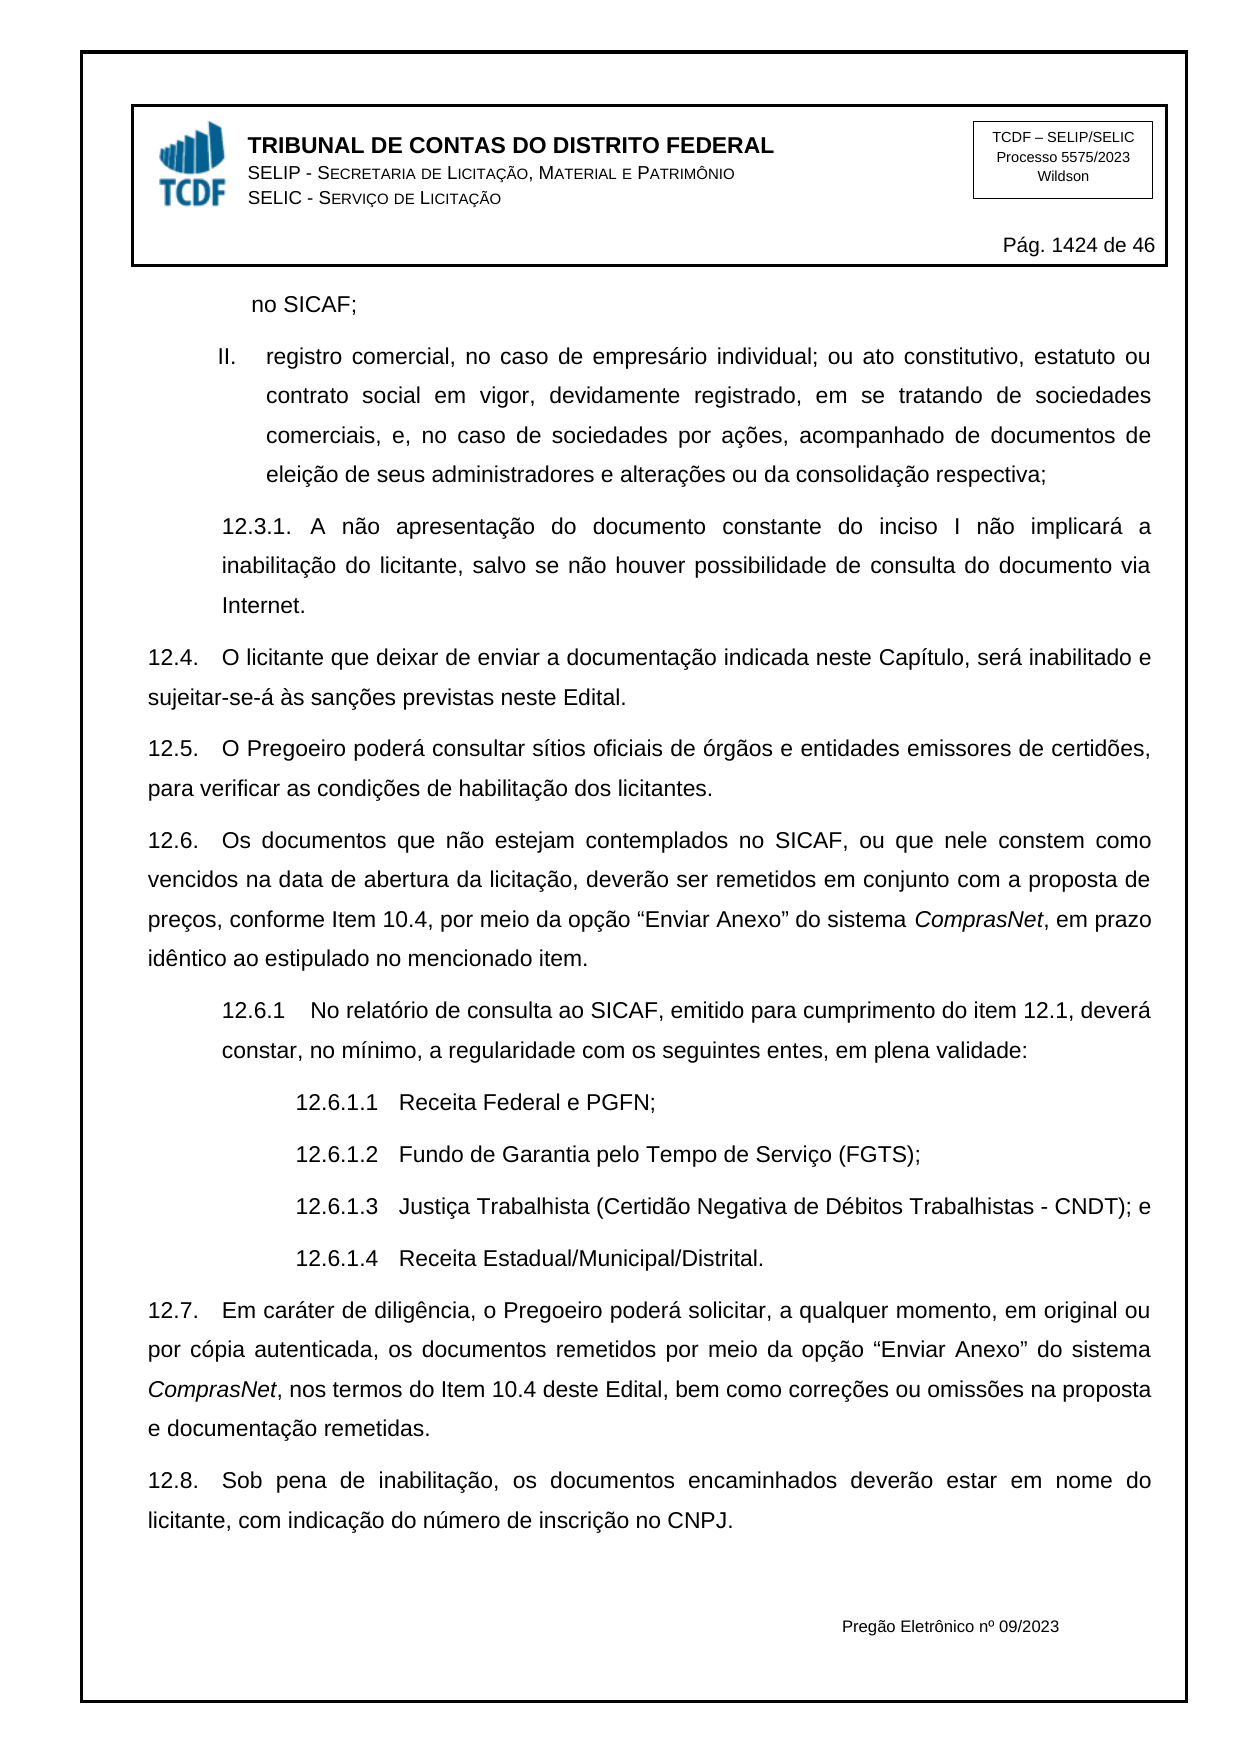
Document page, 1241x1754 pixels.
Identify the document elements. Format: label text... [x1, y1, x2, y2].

text 12.3.1. A não apresentação do documento constante do inciso I não implicará a inabilitação do licitante, salvo se não houver possibilidade de consulta do documento via Internet. [222, 513, 1152, 618]
text 12.6.1.3 Justiça Trabalhista (Certidão Negativa de Débitos Trabalhistas - CNDT); e [295, 1193, 1152, 1219]
text 12.8. Sob pena de inabilitação, os documentos encaminhados deverão estar em nome do licitante, com indicação do número de inscrição no CNPJ. [148, 1467, 1152, 1533]
text 12.7. Em caráter de diligência, o Pregoeiro poderá solicitar, a qualquer momento, em original ou por cópia autenticada, os documentos remetidos por meio da opção “Enviar Anexo” do sistema ComprasNet, nos termos do Item 10.4 deste Edital, bem como correções ou omissões na proposta e documentação remetidas. [148, 1297, 1152, 1441]
text 12.6. Os documentos que não estejam contemplados no SICAF, ou que nele constem como vencidos na data de abertura da licitação, deverão ser remetidos em conjunto com a proposta de preços, conforme Item 10.4, por meio da opção “Enviar Anexo” do sistema ComprasNet, em prazo idêntico ao estipulado no mencionado item. [148, 827, 1152, 972]
text 12.6.1 No relatório de consulta ao SICAF, emitido para cumprimento do item 12.1, deverá constar, no mínimo, a regularidade com os seguintes entes, em plena validade: [222, 997, 1152, 1063]
text 12.6.1.4 Receita Estadual/Municipal/Distrital. [295, 1245, 1152, 1271]
text 12.6.1.2 Fundo de Garantia pelo Tempo de Serviço (FGTS); [295, 1141, 1152, 1167]
text 12.4. O licitante que deixar de enviar a documentação indicada neste Capítulo, será inabilitado e sujeitar-se-á às sanções previstas neste Edital. [148, 644, 1152, 710]
text 12.5. O Pregoeiro poderá consultar sítios oficiais de órgãos e entidades emissores de certidões, para verificar as condições de habilitação dos licitantes. [148, 735, 1152, 801]
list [222, 291, 1152, 317]
text 12.6.1.1 Receita Federal e PGFN; [295, 1089, 1152, 1115]
list registro comercial, no caso de empresário individual; ou ato constitutivo, estatuto ou contrato social em vigor, devidamente registrado, em se tratando de sociedades comerciais, e, no caso de sociedades por ações, acompanhado de documentos de eleição de seus administradores e alterações ou da consolidação respectiva; [236, 343, 1152, 487]
